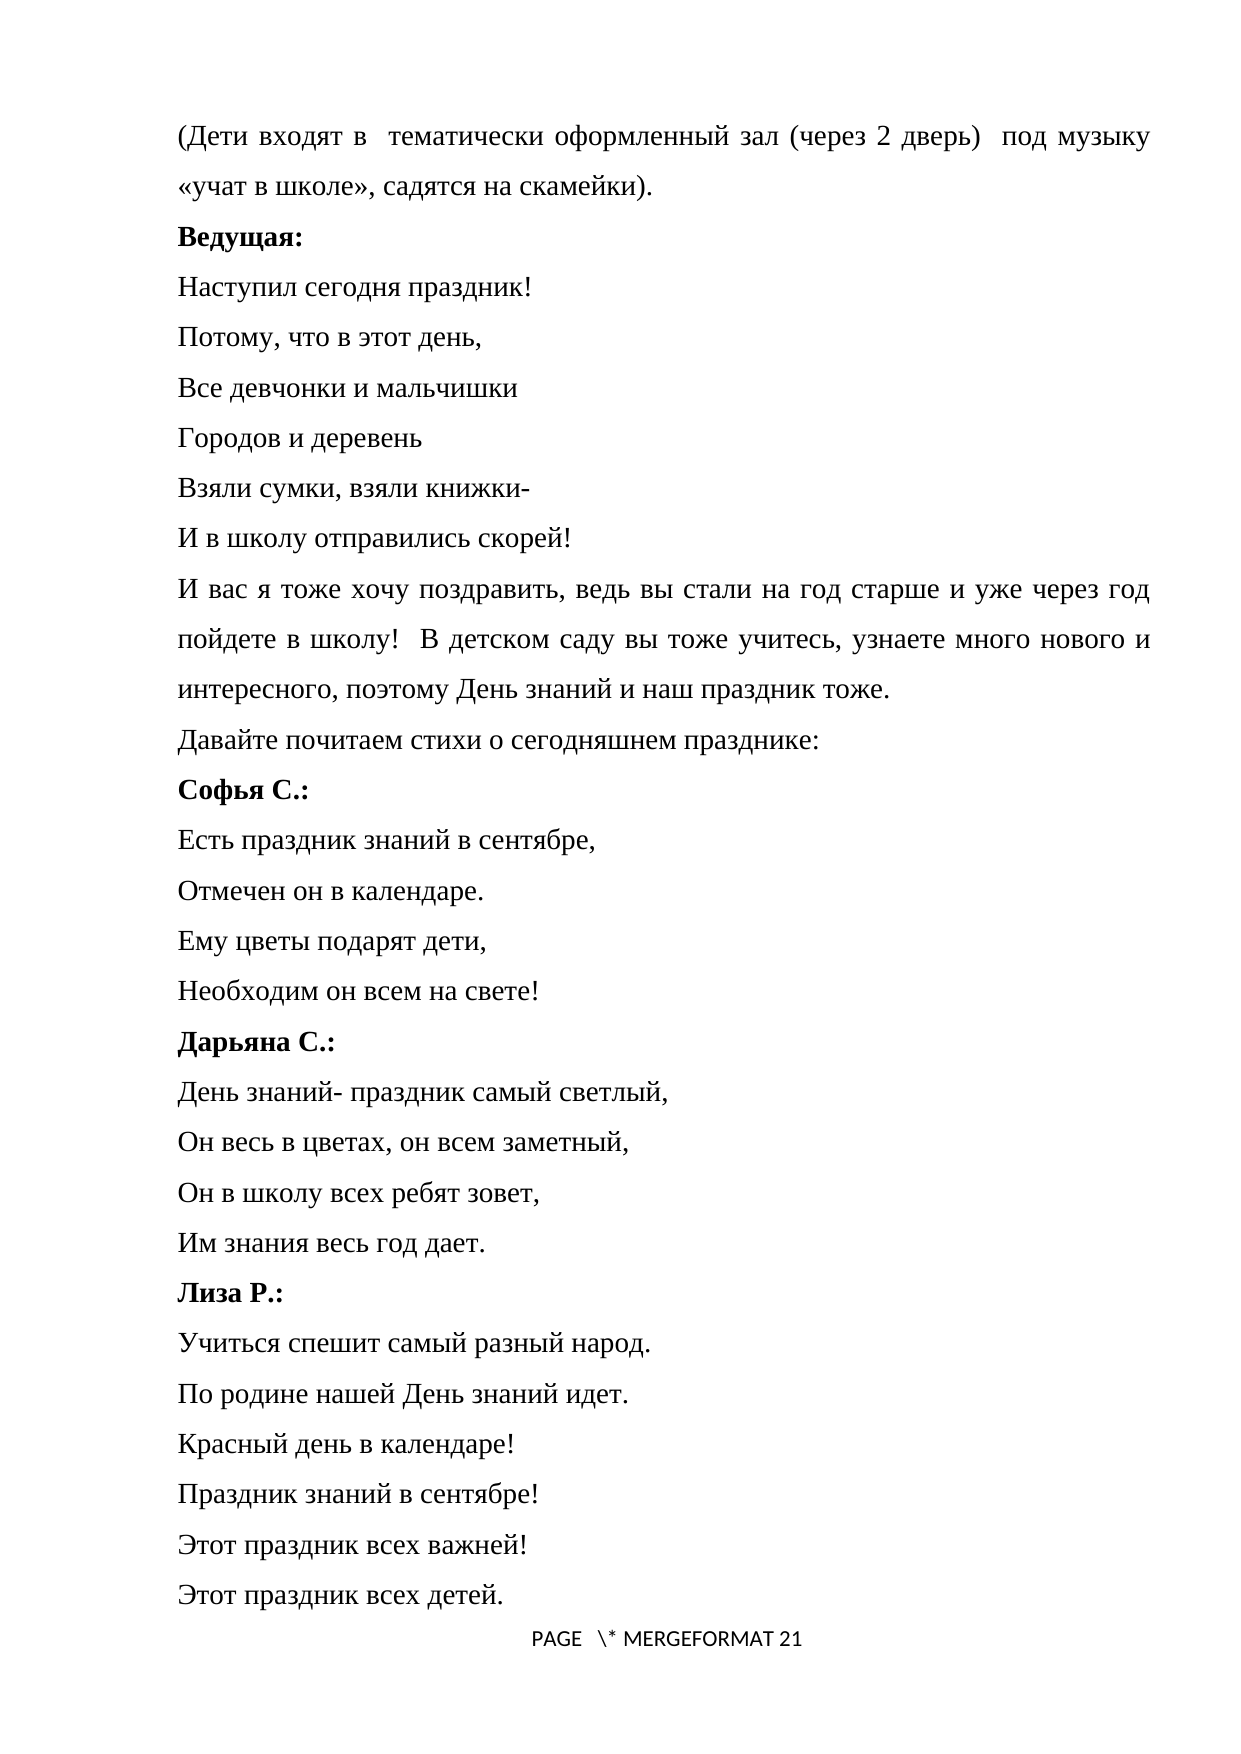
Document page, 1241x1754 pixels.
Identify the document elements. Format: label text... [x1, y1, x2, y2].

text Праздник знаний в сентябре! [177, 1477, 1152, 1510]
text Им знания весь год дает. [177, 1225, 1152, 1258]
text Он весь в цветах, он всем заметный, [177, 1124, 1152, 1158]
text Потому, что в этот день, [177, 319, 1152, 353]
text Наступил сегодня праздник! [177, 269, 1152, 303]
text Есть праздник знаний в сентябре, [177, 822, 1152, 856]
text По родине нашей День знаний идет. [177, 1376, 1152, 1409]
text Ведущая: [177, 219, 1152, 252]
text Городов и деревень [177, 420, 1152, 453]
text Красный день в календаре! [177, 1426, 1152, 1460]
text Взяли сумки, взяли книжки- [177, 470, 1152, 504]
text Этот праздник всех важней! [177, 1527, 1152, 1560]
text Учиться спешит самый разный народ. [177, 1326, 1152, 1359]
text Ему цветы подарят дети, [177, 923, 1152, 957]
text И вас я тоже хочу поздравить, ведь вы стали на год старше и уже через год пойдете в школу! В детском саду вы тоже учитесь, узнаете много нового и интересного, поэтому День знаний и наш праздник тоже. [177, 571, 1152, 705]
text Он в школу всех ребят зовет, [177, 1175, 1152, 1208]
text Дарьяна С.: [177, 1024, 1152, 1057]
text (Дети входят в тематически оформленный зал (через 2 дверь) под музыку «учат в школе», садятся на скамейки). [177, 118, 1152, 202]
text Этот праздник всех детей. [177, 1577, 1152, 1611]
text И в школу отправились скорей! [177, 521, 1152, 554]
text Отмечен он в календаре. [177, 873, 1152, 906]
text Лиза Р.: [177, 1275, 1152, 1309]
text Софья С.: [177, 772, 1152, 806]
text Все девчонки и мальчишки [177, 370, 1152, 403]
text Давайте почитаем стихи о сегодняшнем празднике: [177, 722, 1152, 755]
text Необходим он всем на свете! [177, 973, 1152, 1007]
text День знаний- праздник самый светлый, [177, 1074, 1152, 1108]
